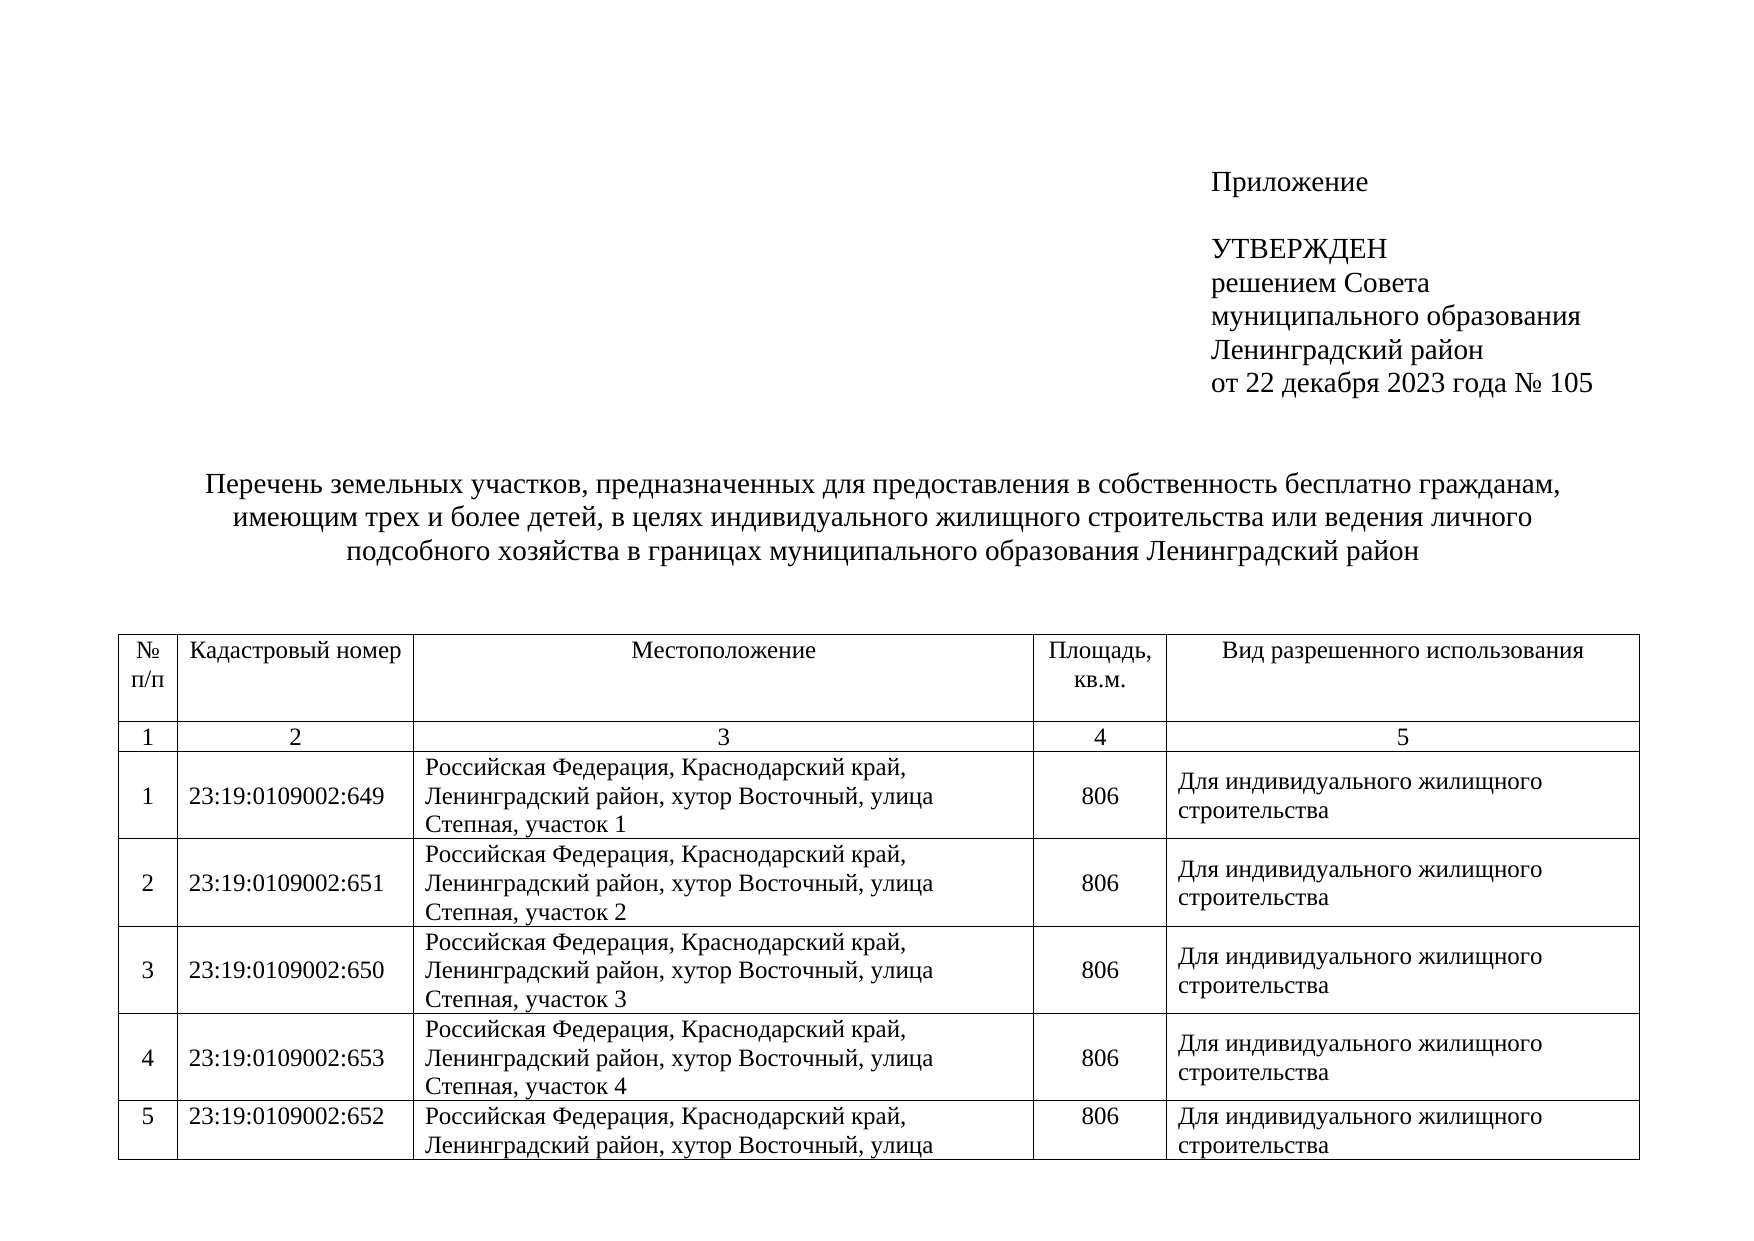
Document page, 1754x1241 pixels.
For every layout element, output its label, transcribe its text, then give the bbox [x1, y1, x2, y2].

text Приложение [1211, 164, 1648, 198]
table_cell 806 [1034, 839, 1166, 926]
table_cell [1167, 1101, 1639, 1159]
table_cell 4 [1034, 722, 1166, 751]
table_header Вид разрешенного использования [1167, 635, 1639, 721]
table_header Площадь, кв.м. [1034, 635, 1166, 721]
table_cell 806 [1034, 752, 1166, 838]
table_cell Для индивидуального жилищного строительства [1167, 839, 1639, 926]
text Ленинградский район [1211, 332, 1648, 365]
table_cell 2 [119, 839, 177, 926]
table_cell 1 [119, 752, 177, 838]
table_cell 23:19:0109002:649 [178, 752, 413, 838]
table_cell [414, 1101, 1033, 1159]
table_cell Российская Федерация, Краснодарский край, Ленинградский район, хутор Восточный, улица Степная, участок 1 [414, 752, 1033, 838]
table_cell Российская Федерация, Краснодарский край, Ленинградский район, хутор Восточный, улица Степная, участок 3 [414, 927, 1033, 1013]
table_cell 806 [1034, 1101, 1166, 1159]
text решением Совета [1211, 265, 1648, 298]
table_cell 23:19:0109002:653 [178, 1014, 413, 1100]
table_cell 3 [119, 927, 177, 1013]
table_cell 806 [1034, 927, 1166, 1013]
table_cell Для индивидуального жилищного строительства [1167, 1014, 1639, 1100]
text от 22 декабря 2023 года № 105 [1211, 365, 1648, 399]
title имеющим трех и более детей, в целях индивидуального жилищного строительства или ведения личного [118, 499, 1648, 533]
table_cell 5 [119, 1101, 177, 1159]
table_cell 23:19:0109002:650 [178, 927, 413, 1013]
table_cell Российская Федерация, Краснодарский край, Ленинградский район, хутор Восточный, улица Степная, участок 4 [414, 1014, 1033, 1100]
text УТВЕРЖДЕН [1211, 231, 1648, 265]
table_cell 1 [119, 722, 177, 751]
table_cell Для индивидуального жилищного строительства [1167, 927, 1639, 1013]
title Перечень земельных участков, предназначенных для предоставления в собственность бесплатно гражданам, [118, 466, 1648, 499]
table_cell 5 [1167, 722, 1639, 751]
text муниципального образования [1211, 298, 1648, 332]
table_cell 3 [414, 722, 1033, 751]
table_cell 4 [119, 1014, 177, 1100]
table_cell 806 [1034, 1014, 1166, 1100]
table_header Местоположение [414, 635, 1033, 721]
table_cell 23:19:0109002:651 [178, 839, 413, 926]
table_cell 2 [178, 722, 413, 751]
table_header Кадастровый номер [178, 635, 413, 721]
table_cell 23:19:0109002:652 [178, 1101, 413, 1159]
table_cell Для индивидуального жилищного строительства [1167, 752, 1639, 838]
table_cell Российская Федерация, Краснодарский край, Ленинградский район, хутор Восточный, улица Степная, участок 2 [414, 839, 1033, 926]
title подсобного хозяйства в границах муниципального образования Ленинградский район [118, 533, 1648, 567]
table_header № п/п [119, 635, 177, 721]
